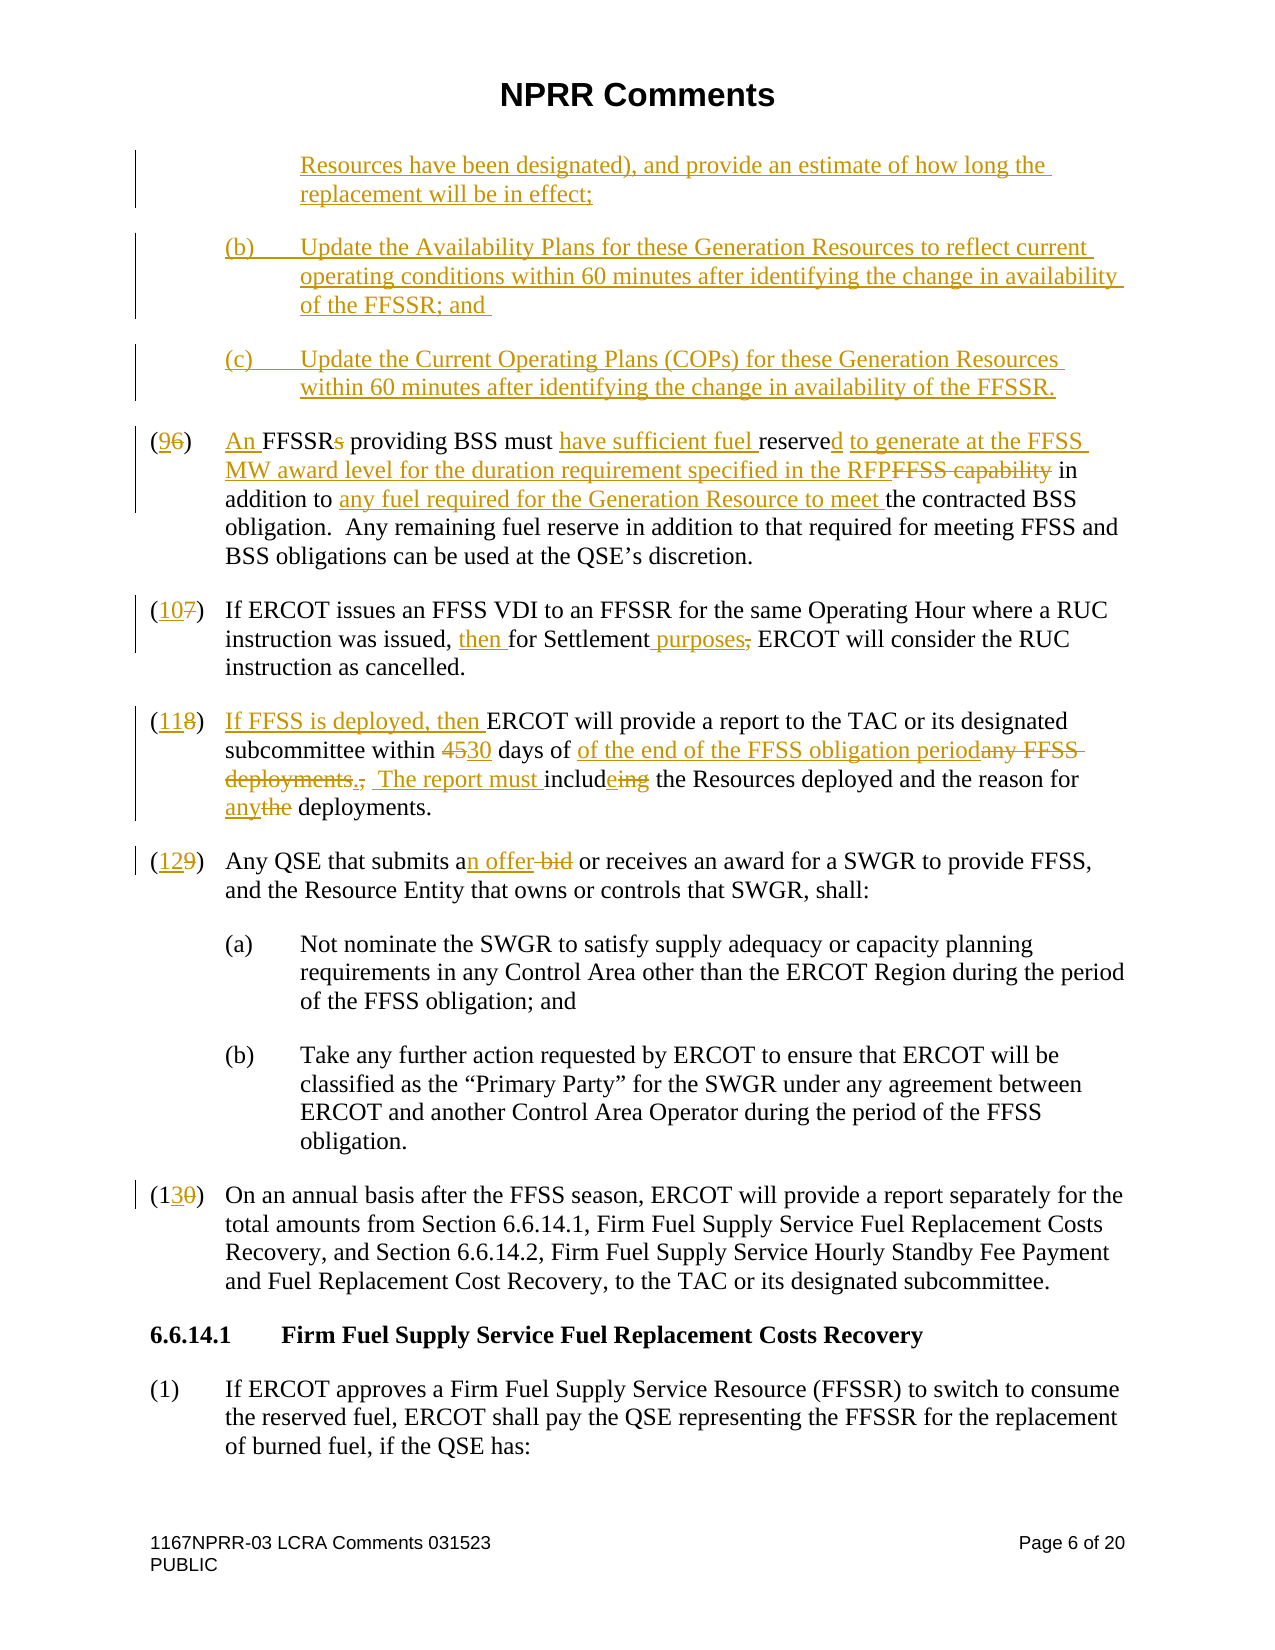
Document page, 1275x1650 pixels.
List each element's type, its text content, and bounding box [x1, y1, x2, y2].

text () FFSSR providing BSS must reserve in addition to the contracted BSS obligation. Any remaining fuel reserve in addition to that required for meeting FFSS and BSS obligations can be used at the QSE’s discretion. [150, 426, 1125, 570]
text () If ERCOT issues an FFSS VDI to an FFSSR for the same Operating Hour where a RUC instruction was issued, for Settlement ERCOT will consider the RUC instruction as cancelled. [150, 595, 1125, 681]
text () Any QSE that submits a or receives an award for a SWGR to provide FFSS, and the Resource Entity that owns or controls that SWGR, shall: [150, 846, 1125, 904]
text 6.6.14.1 Firm Fuel Supply Service Fuel Replacement Costs Recovery [150, 1320, 1125, 1349]
text (b) Take any further action requested by ERCOT to ensure that ERCOT will be classified as the “Primary Party” for the SWGR under any agreement between ERCOT and another Control Area Operator during the period of the FFSS obligation. [225, 1040, 1125, 1155]
text () ERCOT will provide a report to the TAC or its designated subcommittee within days of includ the Resources deployed and the reason for deployments. [150, 706, 1125, 821]
text (1) If ERCOT approves a Firm Fuel Supply Service Resource (FFSSR) to switch to consume the reserved fuel, ERCOT shall pay the QSE representing the FFSSR for the replacement of burned fuel, if the QSE has: [150, 1374, 1125, 1460]
text (1) On an annual basis after the FFSS season, ERCOT will provide a report separately for the total amounts from Section 6.6.14.1, Firm Fuel Supply Service Fuel Replacement Costs Recovery, and Section 6.6.14.2, Firm Fuel Supply Service Hourly Standby Fee Payment and Fuel Replacement Cost Recovery, to the TAC or its designated subcommittee. [150, 1180, 1125, 1295]
text (a) Not nominate the SWGR to satisfy supply adequacy or capacity planning requirements in any Control Area other than the ERCOT Region during the period of the FFSS obligation; and [225, 929, 1125, 1015]
